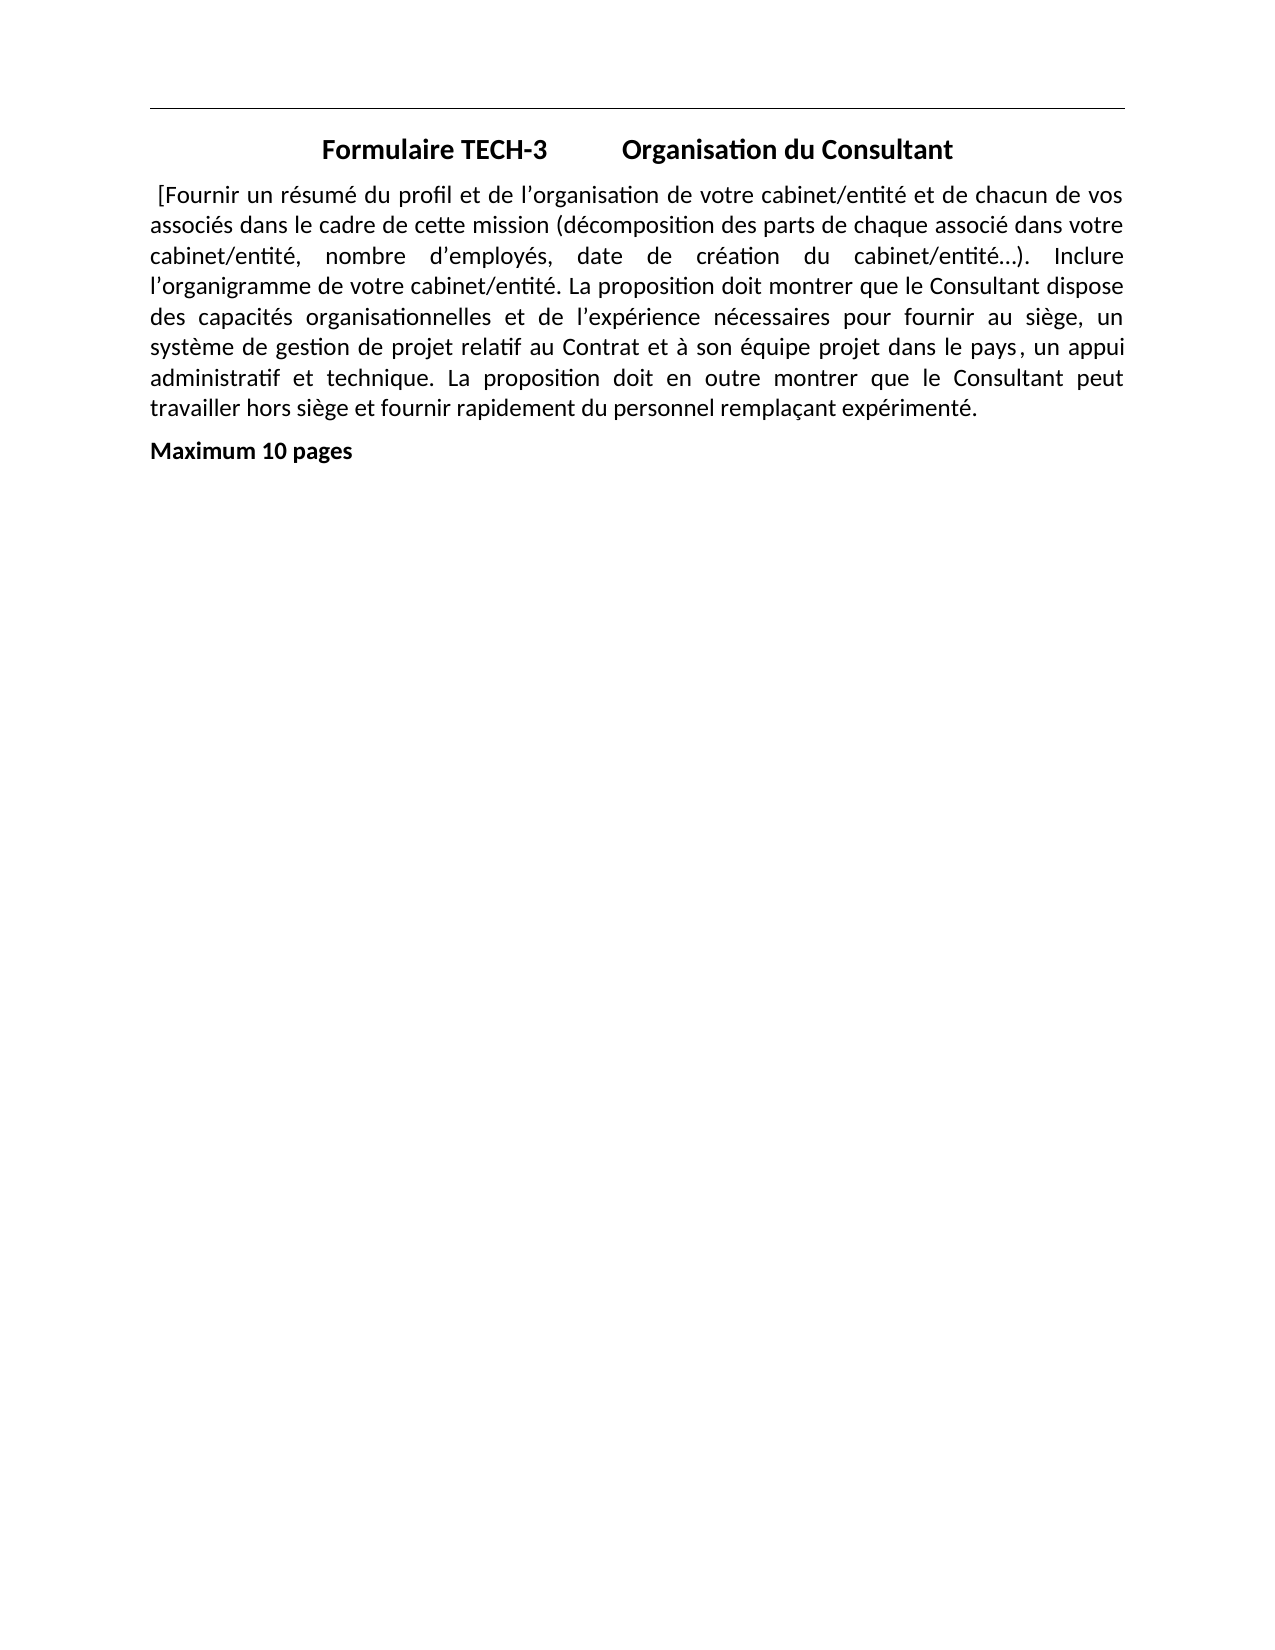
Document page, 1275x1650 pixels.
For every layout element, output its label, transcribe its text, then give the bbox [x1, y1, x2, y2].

text [Fournir un résumé du profil et de l’organisation de votre cabinet/entité et de chacun de vos associés dans le cadre de cette mission (décomposition des parts de chaque associé dans votre cabinet/entité, nombre d’employés, date de création du cabinet/entité…). Inclure l’organigramme de votre cabinet/entité. La proposition doit montrer que le Consultant dispose des capacités organisationnelles et de l’expérience nécessaires pour fournir au siège, un système de gestion de projet relatif au Contrat et à son équipe projet dans le pays, un appui administratif et technique. La proposition doit en outre montrer que le Consultant peut travailler hors siège et fournir rapidement du personnel remplaçant expérimenté. [150, 179, 1125, 423]
text Maximum 10 pages [150, 436, 1125, 466]
subtitle Formulaire TECH-3 Organisation du Consultant [150, 131, 1125, 166]
